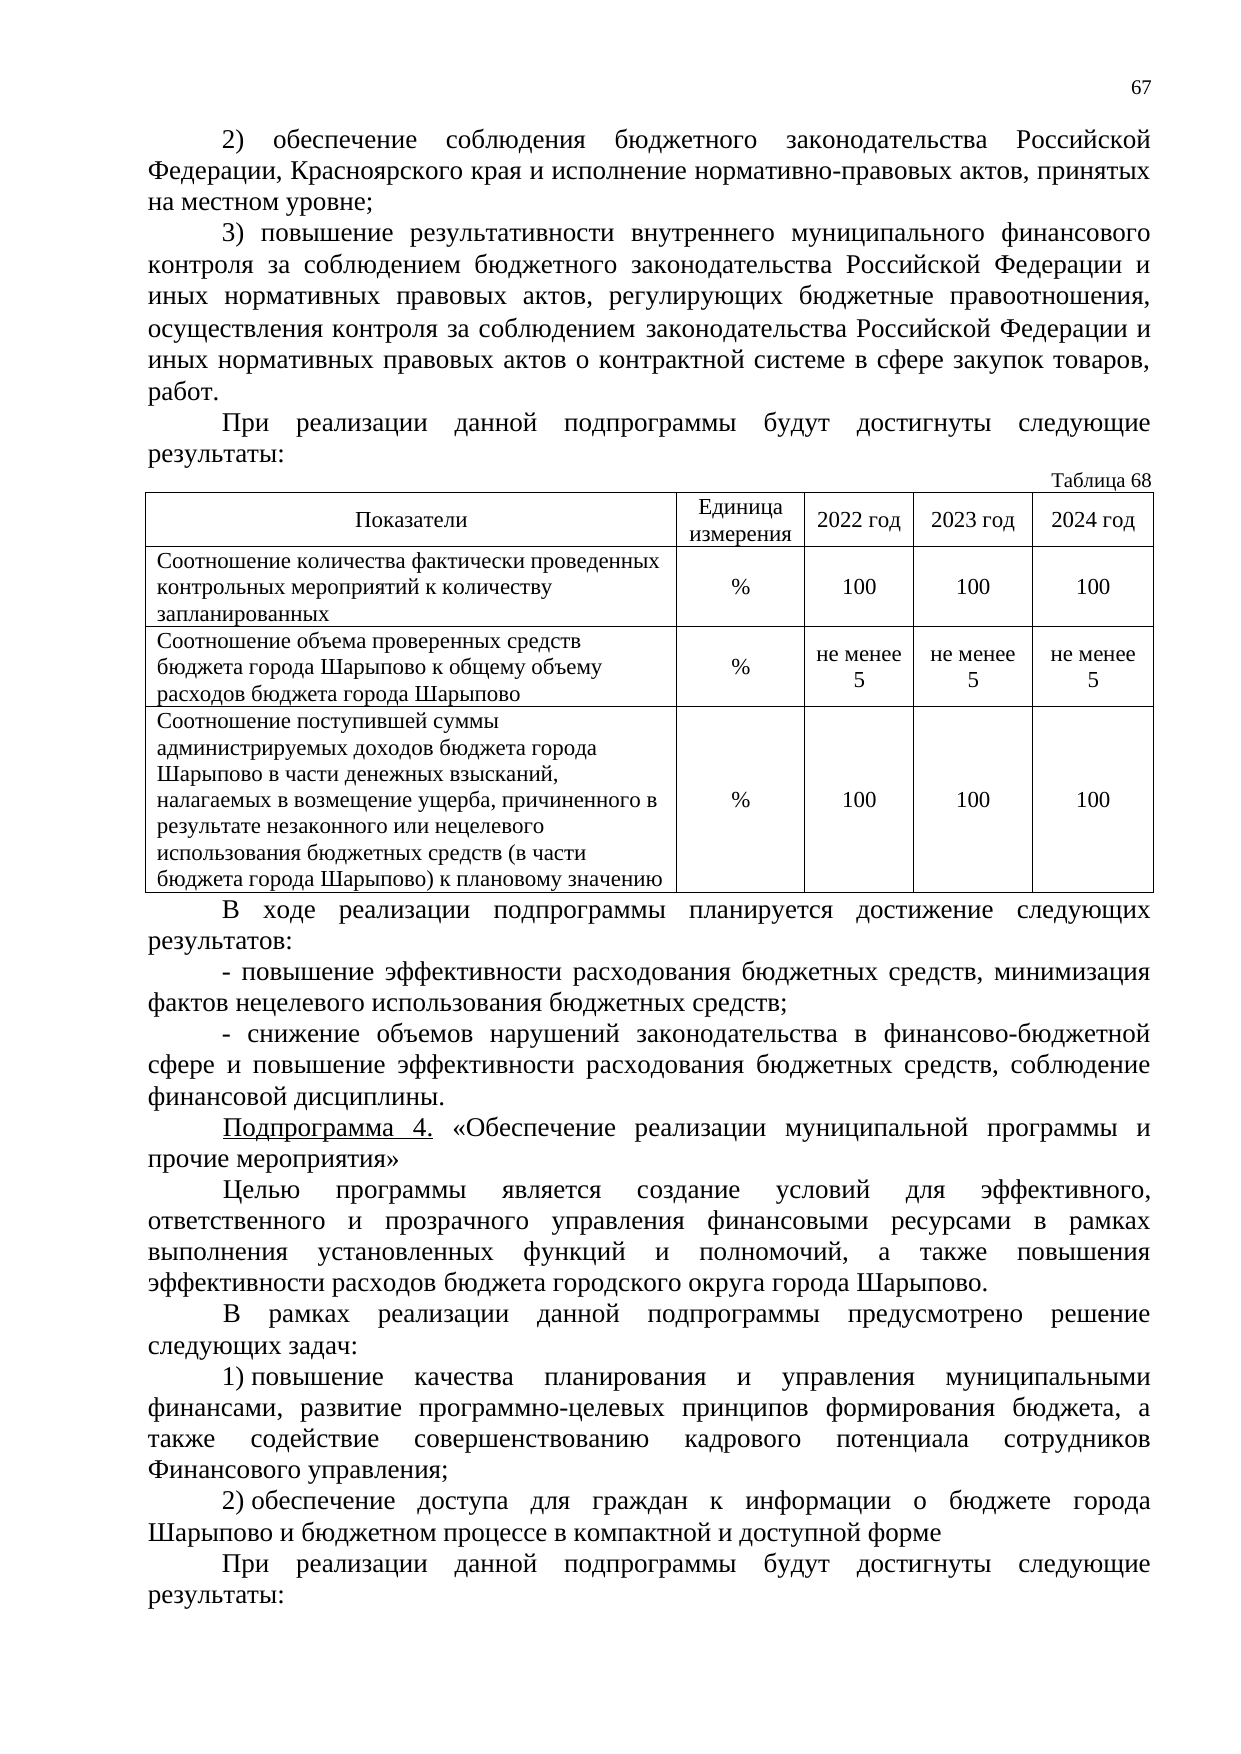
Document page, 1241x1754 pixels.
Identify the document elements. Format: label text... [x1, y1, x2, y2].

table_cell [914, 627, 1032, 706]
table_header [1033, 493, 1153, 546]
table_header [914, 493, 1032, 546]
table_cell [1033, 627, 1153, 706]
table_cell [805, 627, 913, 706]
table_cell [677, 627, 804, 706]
text Таблица 68 [148, 468, 1152, 492]
text Подпрограмма 4. «Обеспечение реализации муниципальной программы и прочие мероприятия» [148, 1111, 1152, 1173]
text При реализации данной подпрограммы будут достигнуты следующие результаты: [148, 406, 1152, 468]
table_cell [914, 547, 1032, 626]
text - повышение эффективности расходования бюджетных средств, минимизация фактов нецелевого использования бюджетных средств; [148, 955, 1152, 1017]
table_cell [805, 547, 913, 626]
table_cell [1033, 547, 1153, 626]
text 2) обеспечение доступа для граждан к информации о бюджете города Шарыпово и бюджетном процессе в компактной и доступной форме [148, 1484, 1152, 1547]
text 1) повышение качества планирования и управления муниципальными финансами, развитие программно-целевых принципов формирования бюджета, а также содействие совершенствованию кадрового потенциала сотрудников Финансового управления; [148, 1360, 1152, 1484]
text При реализации данной подпрограммы будут достигнуты следующие результаты: [148, 1547, 1152, 1609]
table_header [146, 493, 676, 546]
text 2) обеспечение соблюдения бюджетного законодательства Российской Федерации, Красноярского края и исполнение нормативно-правовых актов, принятых на местном уровне; [148, 123, 1152, 217]
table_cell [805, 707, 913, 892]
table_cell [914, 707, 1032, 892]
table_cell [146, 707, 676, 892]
text Целью программы является создание условий для эффективного, ответственного и прозрачного управления финансовыми ресурсами в рамках выполнения установленных функций и полномочий, а также повышения эффективности расходов бюджета городского округа города Шарыпово. [148, 1173, 1152, 1298]
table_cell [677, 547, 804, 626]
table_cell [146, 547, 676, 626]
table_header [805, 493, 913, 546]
text В рамках реализации данной подпрограммы предусмотрено решение следующих задач: [148, 1298, 1152, 1360]
text - снижение объемов нарушений законодательства в финансово-бюджетной сфере и повышение эффективности расходования бюджетных средств, соблюдение финансовой дисциплины. [148, 1017, 1152, 1111]
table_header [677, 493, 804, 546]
text 3) повышение результативности внутреннего муниципального финансового контроля за соблюдением бюджетного законодательства Российской Федерации и иных нормативных правовых актов, регулирующих бюджетные правоотношения, осуществления контроля за соблюдением законодательства Российской Федерации и иных нормативных правовых актов о контрактной системе в сфере закупок товаров, работ. [148, 217, 1152, 406]
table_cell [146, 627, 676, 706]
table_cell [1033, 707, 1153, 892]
text В ходе реализации подпрограммы планируется достижение следующих результатов: [148, 893, 1152, 955]
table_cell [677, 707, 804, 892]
